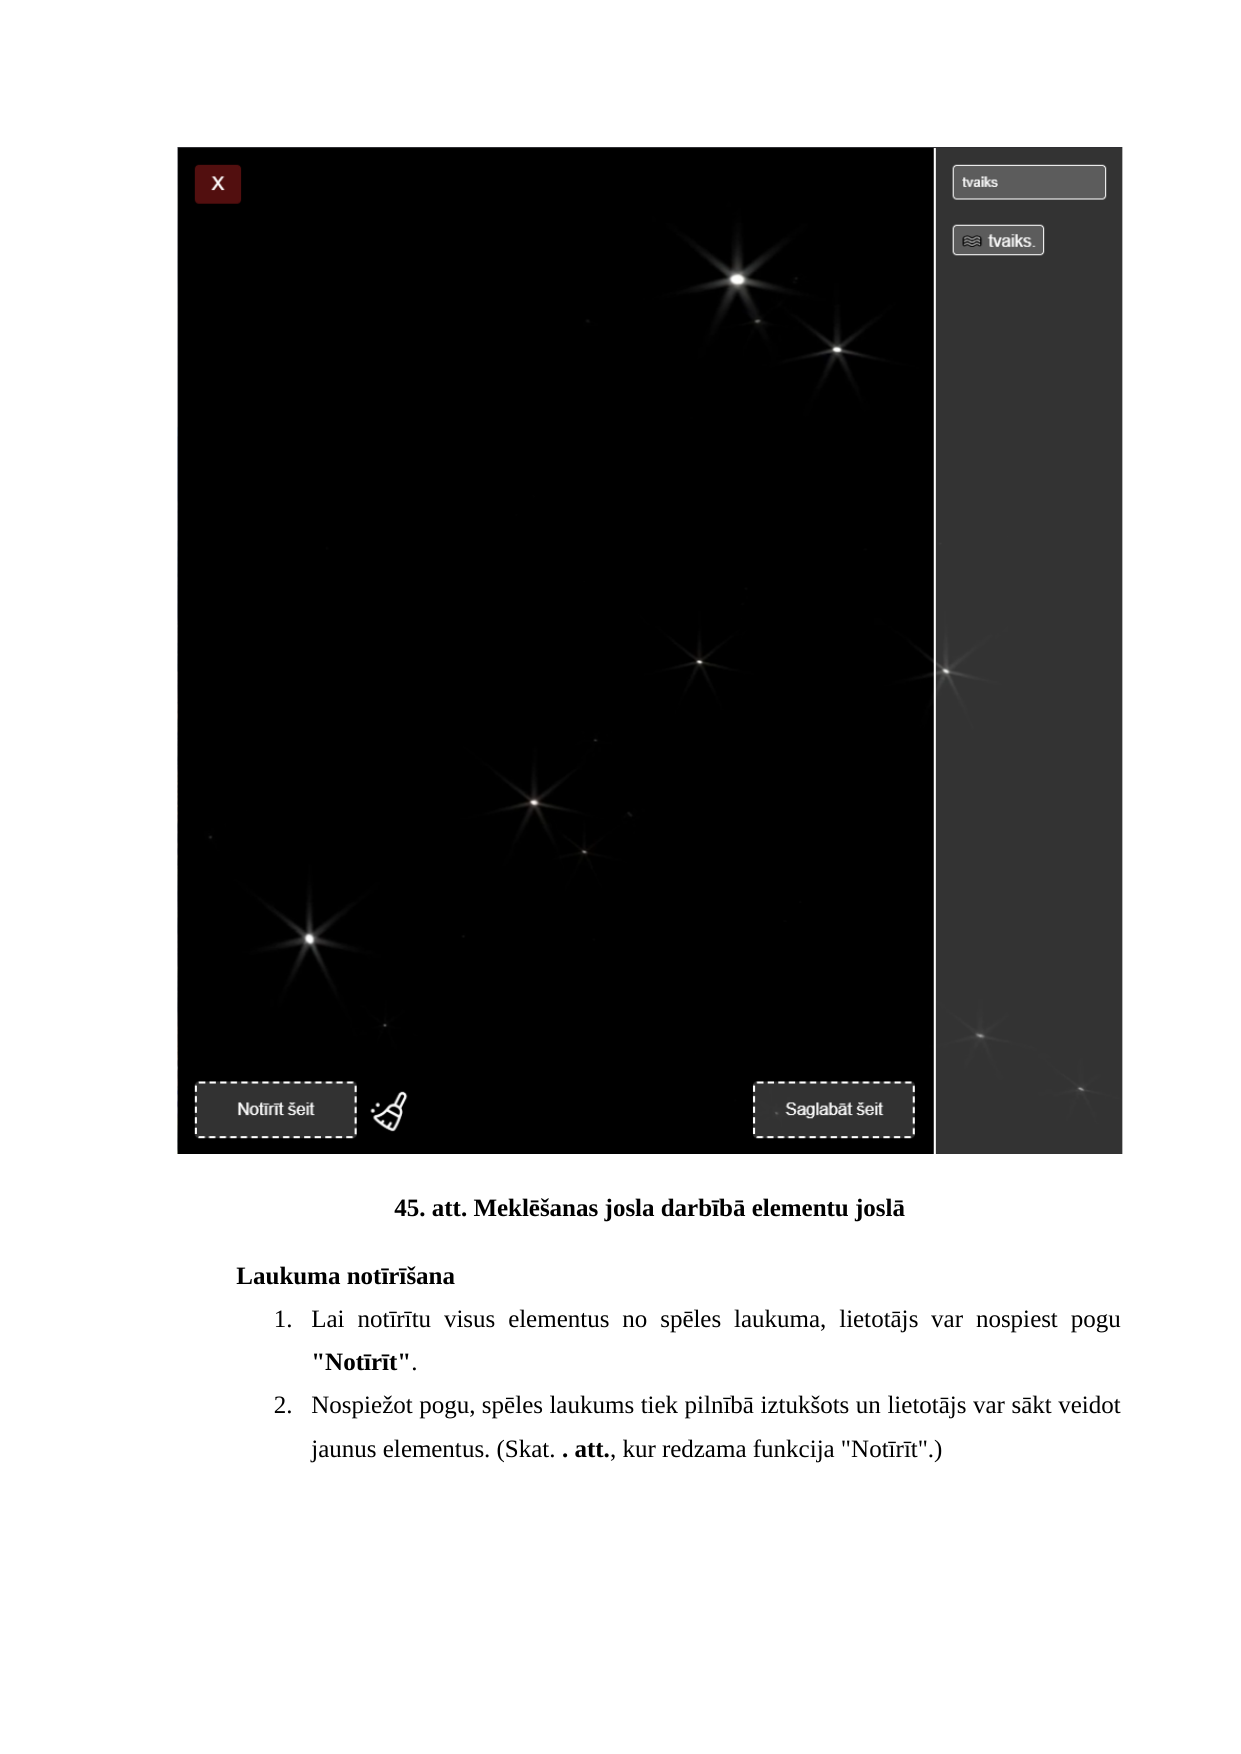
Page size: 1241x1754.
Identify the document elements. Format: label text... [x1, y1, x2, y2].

text Laukuma notīrīšana [177, 1261, 1122, 1290]
text 45. att. Meklēšanas josla darbībā elementu joslā [177, 1193, 1122, 1222]
list Nospiežot pogu, spēles laukums tiek pilnībā iztukšots un lietotājs var sākt veidot jaunus elementus. (Skat. 41. att., kur redzama funkcija "Notīrīt".) [274, 1391, 1122, 1462]
list Lai notīrītu visus elementus no spēles laukuma, lietotājs var nospiest pogu "Notīrīt". [274, 1304, 1122, 1376]
picture [177, 147, 1123, 1154]
